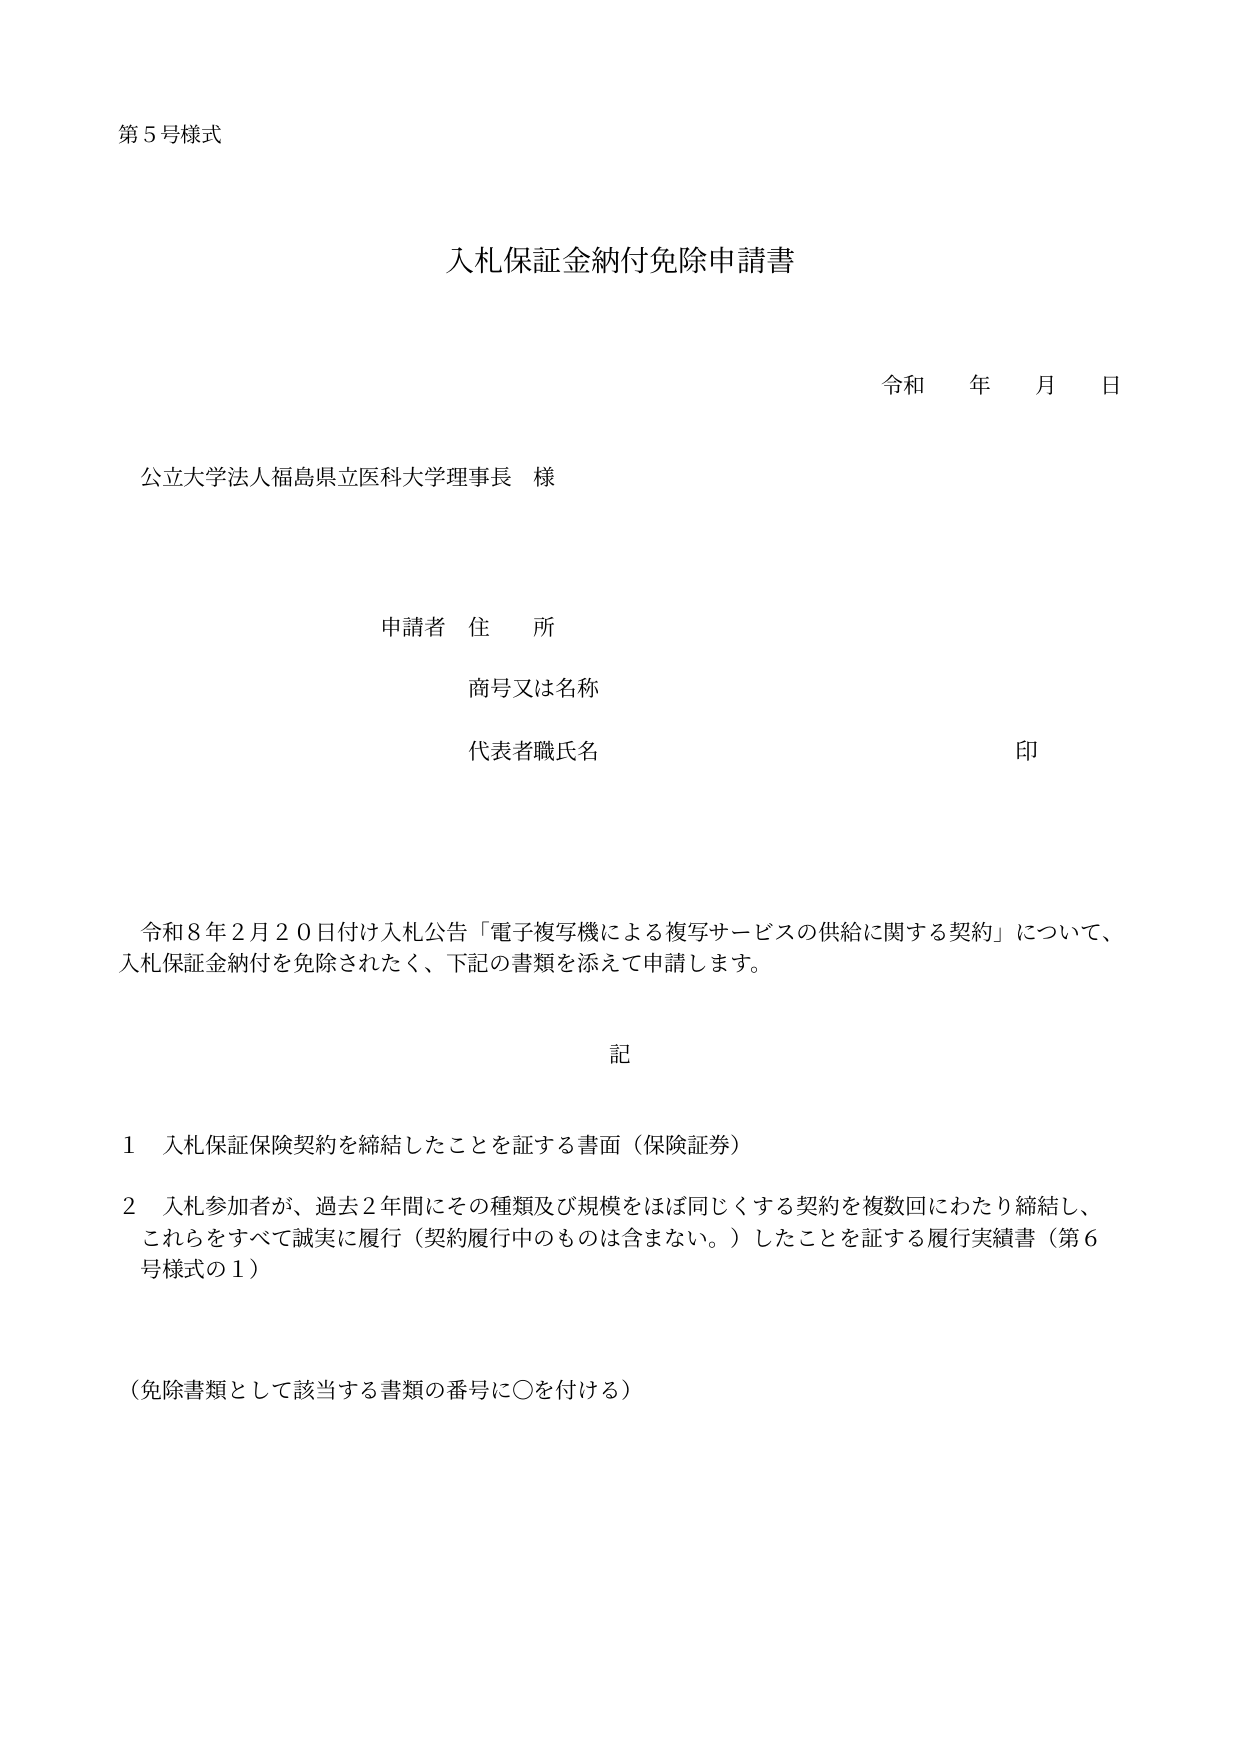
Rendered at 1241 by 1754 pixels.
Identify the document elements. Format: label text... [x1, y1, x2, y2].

text 令和 年 月 日 [118, 369, 1122, 400]
text 入札保証金納付免除申請書 [118, 237, 1122, 279]
text １ 入札保証保険契約を締結したことを証する書面（保険証券） [118, 1128, 1122, 1160]
text 代表者職氏名 印 [118, 733, 1122, 766]
text （免除書類として該当する書類の番号に〇を付ける） [118, 1373, 1122, 1405]
text 商号又は名称 [118, 672, 1122, 703]
text 第５号様式 [118, 118, 1122, 148]
text ２ 入札参加者が、過去２年間にその種類及び規模をほぼ同じくする契約を複数回にわたり締結し、これらをすべて誠実に履行（契約履行中のものは含まない。）したことを証する履行実績書（第６号様式の１） [118, 1189, 1122, 1284]
text 申請者 住所 [118, 610, 1122, 642]
text 公立大学法人福島県立医科大学理事長 様 [118, 460, 1122, 491]
text 令和８年２月２０日付け入札公告「電子複写機による複写サービスの供給に関する契約」について、入札保証金納付を免除されたく、下記の書類を添えて申請します。 [118, 915, 1122, 978]
text 記 [118, 1037, 1122, 1069]
